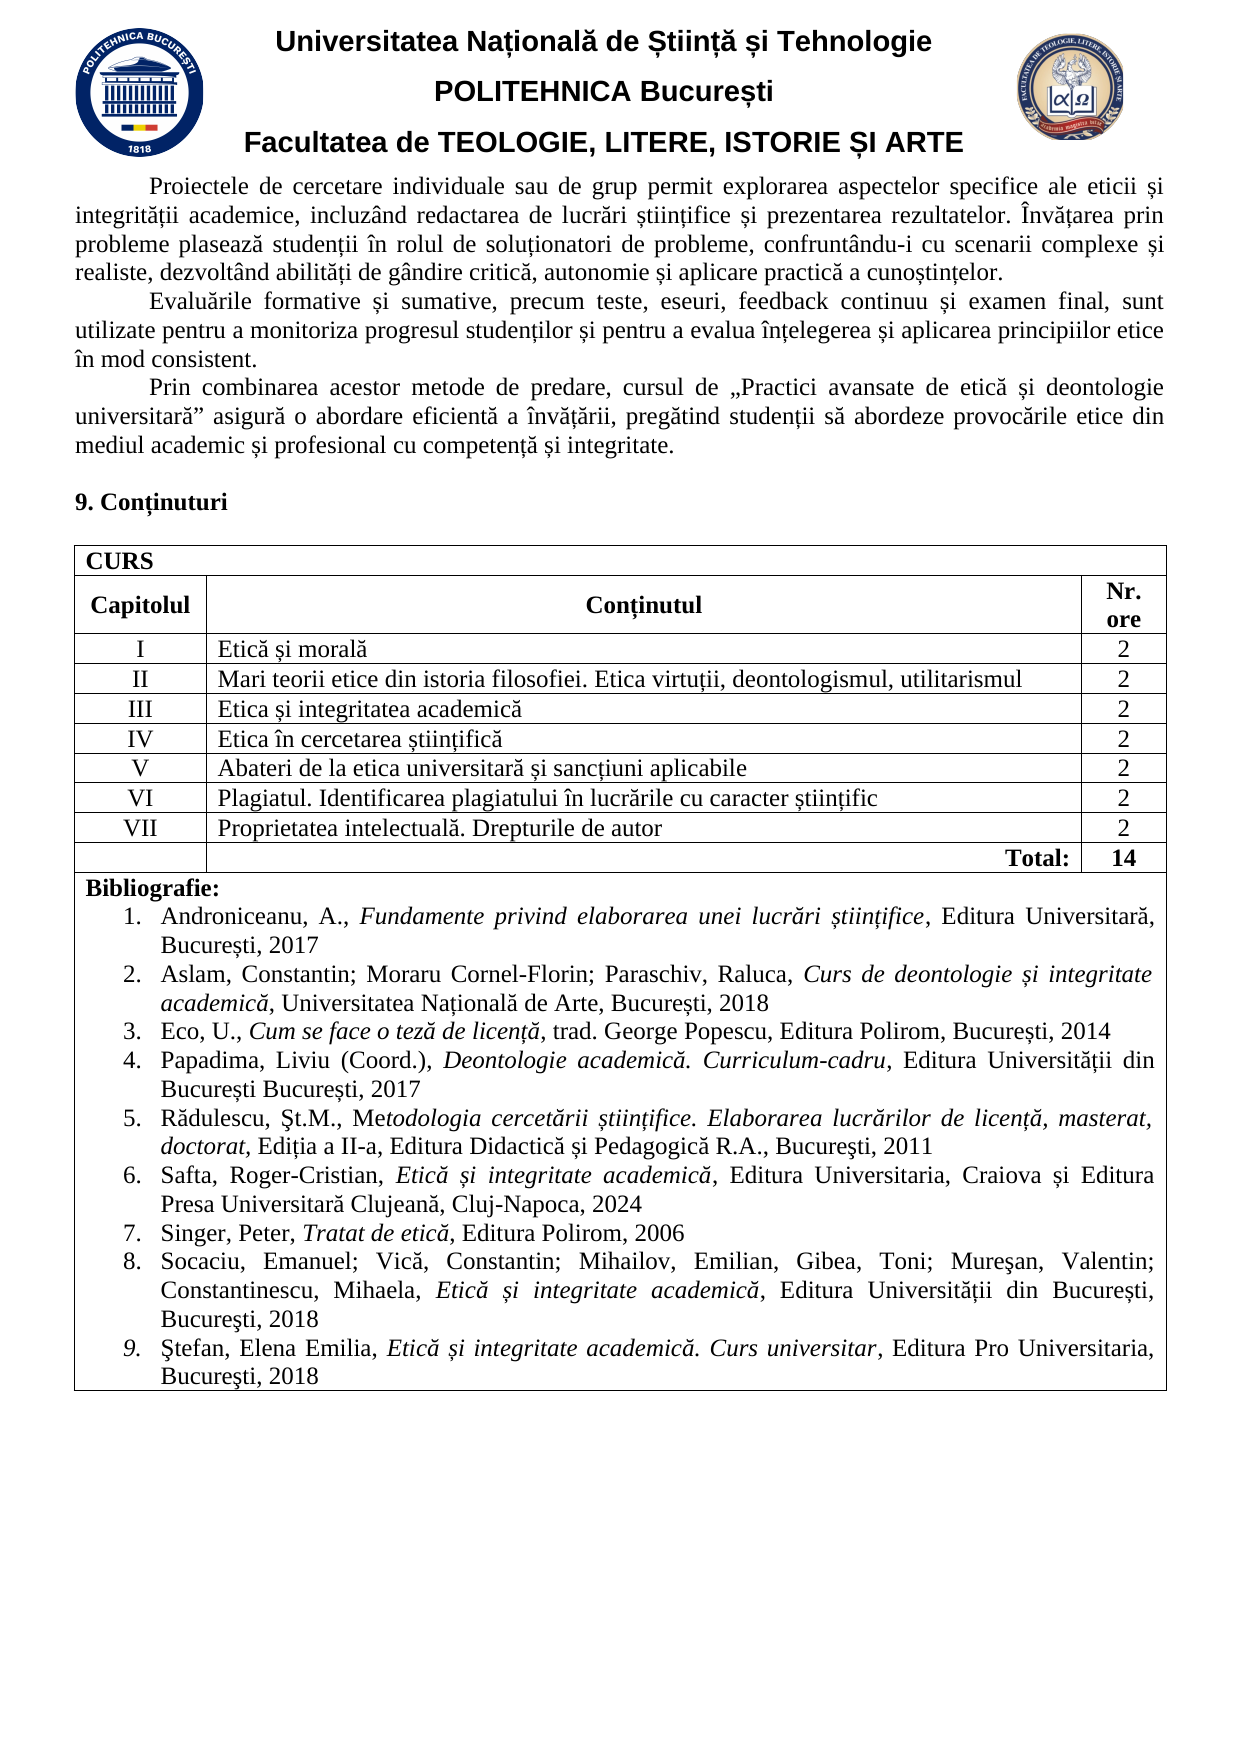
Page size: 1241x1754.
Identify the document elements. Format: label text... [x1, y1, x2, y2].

table_cell Capitolul [75, 576, 206, 633]
table_cell Etică și morală [207, 634, 1081, 663]
table_cell Plagiatul. Identificarea plagiatului în lucrările cu caracter științific [207, 783, 1081, 812]
table_cell Bibliografie: Androniceanu, A., Fundamente privind elaborarea unei lucrări științifice, Editura Universitară, București, 2017 Aslam, Constantin; Moraru Cornel-Florin; Paraschiv, Raluca, Curs de deontologie și integritate academică, Universitatea Națională de Arte, București, 2018 Eco, U., Cum se face o teză de licență, trad. George Popescu, Editura Polirom, București, 2014 Papadima, Liviu (Coord.), Deontologie academică. Curriculum-cadru, Editura Universității din București București, 2017 Rădulescu, Şt.M., Metodologia cercetării științifice. Elaborarea lucrărilor de licență, masterat, doctorat, Ediția a II-a, Editura Didactică și Pedagogică R.A., Bucureşti, 2011 Safta, Roger-Cristian, Etică și integritate academică, Editura Universitaria, Craiova și Editura Presa Universitară Clujeană, Cluj-Napoca, 2024 Singer, Peter, Tratat de etică, Editura Polirom, 2006 Socaciu, Emanuel; Vică, Constantin; Mihailov, Emilian, Gibea, Toni; Mureşan, Valentin; Constantinescu, Mihaela, Etică și integritate academică, Editura Universității din București, Bucureşti, 2018 Ştefan, Elena Emilia, Etică și integritate academică. Curs universitar, Editura Pro Universitaria, Bucureşti, 2018 [75, 873, 1166, 1390]
table_cell II [75, 664, 206, 693]
table_cell Conținutul [207, 576, 1081, 633]
table_cell Etica în cercetarea științifică [207, 724, 1081, 752]
table_header CURS [75, 546, 1166, 575]
table_cell Proprietatea intelectuală. Drepturile de autor [207, 813, 1081, 842]
table_cell VII [75, 813, 206, 842]
text Evaluările formative și sumative, precum teste, eseuri, feedback continuu și examen final, sunt utilizate pentru a monitoriza progresul studenților și pentru a evalua înțelegerea și aplicarea principiilor etice în mod consistent. [75, 286, 1165, 372]
table_cell Nr. ore [1082, 576, 1166, 633]
table_cell 2 [1082, 783, 1166, 812]
table_cell III [75, 694, 206, 723]
table_cell Abateri de la etica universitară și sancțiuni aplicabile [207, 754, 1081, 782]
table_cell IV [75, 724, 206, 752]
table_cell Mari teorii etice din istoria filosofiei. Etica virtuții, deontologismul, utilitarismul [207, 664, 1081, 693]
table_cell 14 [1082, 843, 1166, 872]
table_cell 2 [1082, 694, 1166, 723]
table_cell V [75, 754, 206, 782]
table_cell Etica și integritatea academică [207, 694, 1081, 723]
table_cell VI [75, 783, 206, 812]
table_cell I [75, 634, 206, 663]
table_cell 2 [1082, 664, 1166, 693]
table_cell 2 [1082, 724, 1166, 752]
text Proiectele de cercetare individuale sau de grup permit explorarea aspectelor specifice ale eticii și integrității academice, incluzând redactarea de lucrări științifice și prezentarea rezultatelor. Învățarea prin probleme plasează studenții în rolul de soluționatori de probleme, confruntându-i cu scenarii complexe și realiste, dezvoltând abilități de gândire critică, autonomie și aplicare practică a cunoștințelor. [75, 112, 1165, 286]
picture [1016, 33, 1124, 140]
text Prin combinarea acestor metode de predare, cursul de „Practici avansate de etică și deontologie universitară” asigură o abordare eficientă a învățării, pregătind studenții să abordeze provocările etice din mediul academic și profesional cu competență și integritate. [75, 372, 1165, 459]
picture [75, 28, 204, 112]
table_cell 2 [1082, 634, 1166, 663]
table_cell 2 [1082, 754, 1166, 782]
table_cell Total: [207, 843, 1081, 872]
table_cell [75, 843, 206, 872]
table_cell 2 [1082, 813, 1166, 842]
text 9. Conținuturi [75, 487, 1165, 516]
